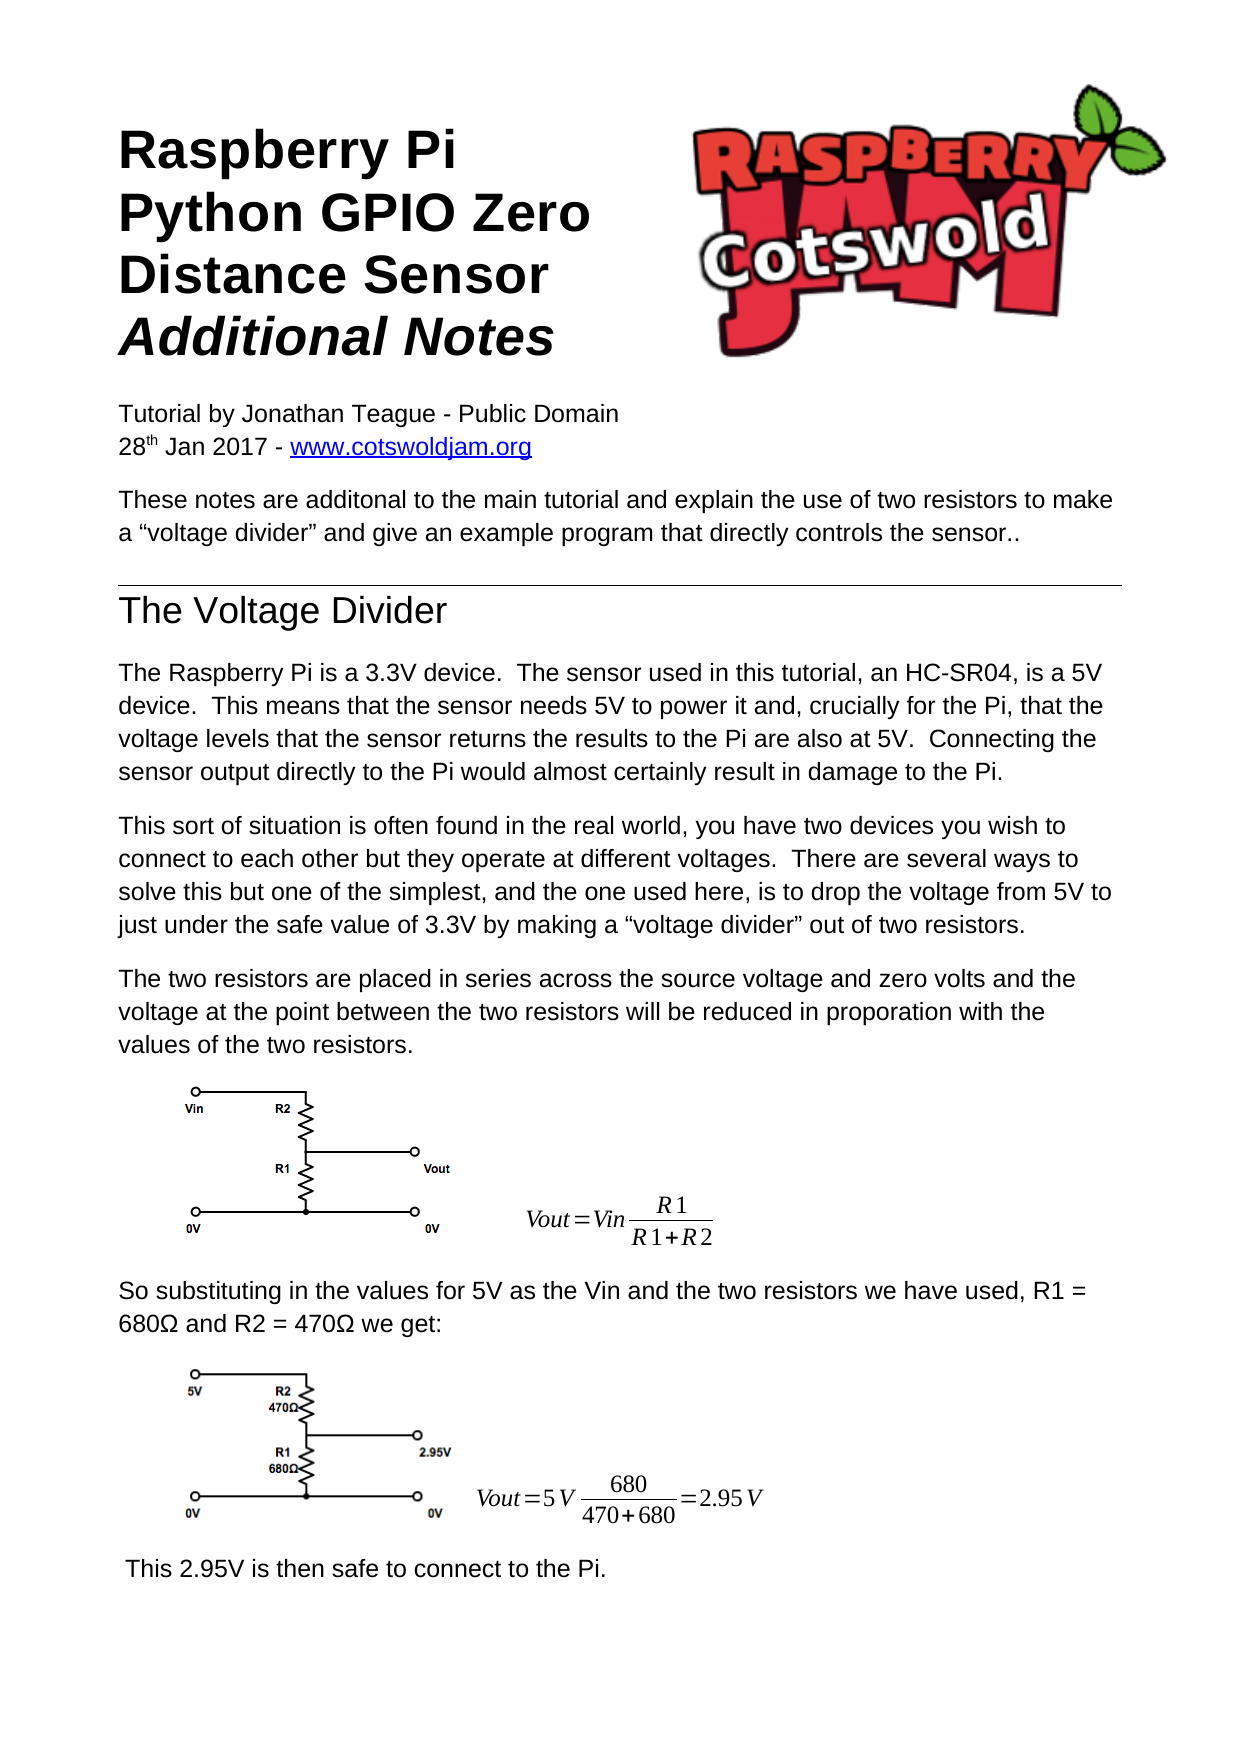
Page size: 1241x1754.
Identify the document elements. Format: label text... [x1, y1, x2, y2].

picture [174, 1073, 459, 1252]
text This sort of situation is often found in the real world, you have two devices you wish to connect to each other but they operate at different voltages. There are several ways to solve this but one of the simplest, and the one used here, is to drop the voltage from 5V to just under the safe value of 3.3V by making a “voltage divider” out of two resistors. [118, 811, 1122, 939]
text So substituting in the values for 5V as the Vin and the two resistors we have used, R1 = 680Ω and R2 = 470Ω we get: [118, 1276, 1122, 1338]
subtitle The Voltage Divider [118, 586, 1122, 631]
text Tutorial by Jonathan Teague - Public Domain 28th Jan 2017 - www.cotswoldjam.org [118, 398, 1122, 460]
text These notes are additonal to the main tutorial and explain the use of two resistors to make a “voltage divider” and give an example program that directly controls the sensor.. [118, 485, 1122, 547]
picture [174, 1357, 468, 1535]
text The two resistors are placed in series across the source voltage and zero volts and the voltage at the point between the two resistors will be reduced in proporation with the values of the two resistors. [118, 964, 1122, 1059]
text This 2.95V is then safe to connect to the Pi. [118, 1554, 1122, 1583]
title Raspberry Pi Python GPIO Zero Distance Sensor Additional Notes [118, 118, 679, 367]
text The Raspberry Pi is a 3.3V device. The sensor used in this tutorial, an HC-SR04, is a 5V device. This means that the sensor needs 5V to power it and, crucially for the Pi, that the voltage levels that the sensor returns the results to the Pi are also at 5V. Connecting the sensor output directly to the Pi would almost certainly result in damage to the Pi. [118, 658, 1122, 786]
picture [679, 70, 1174, 367]
